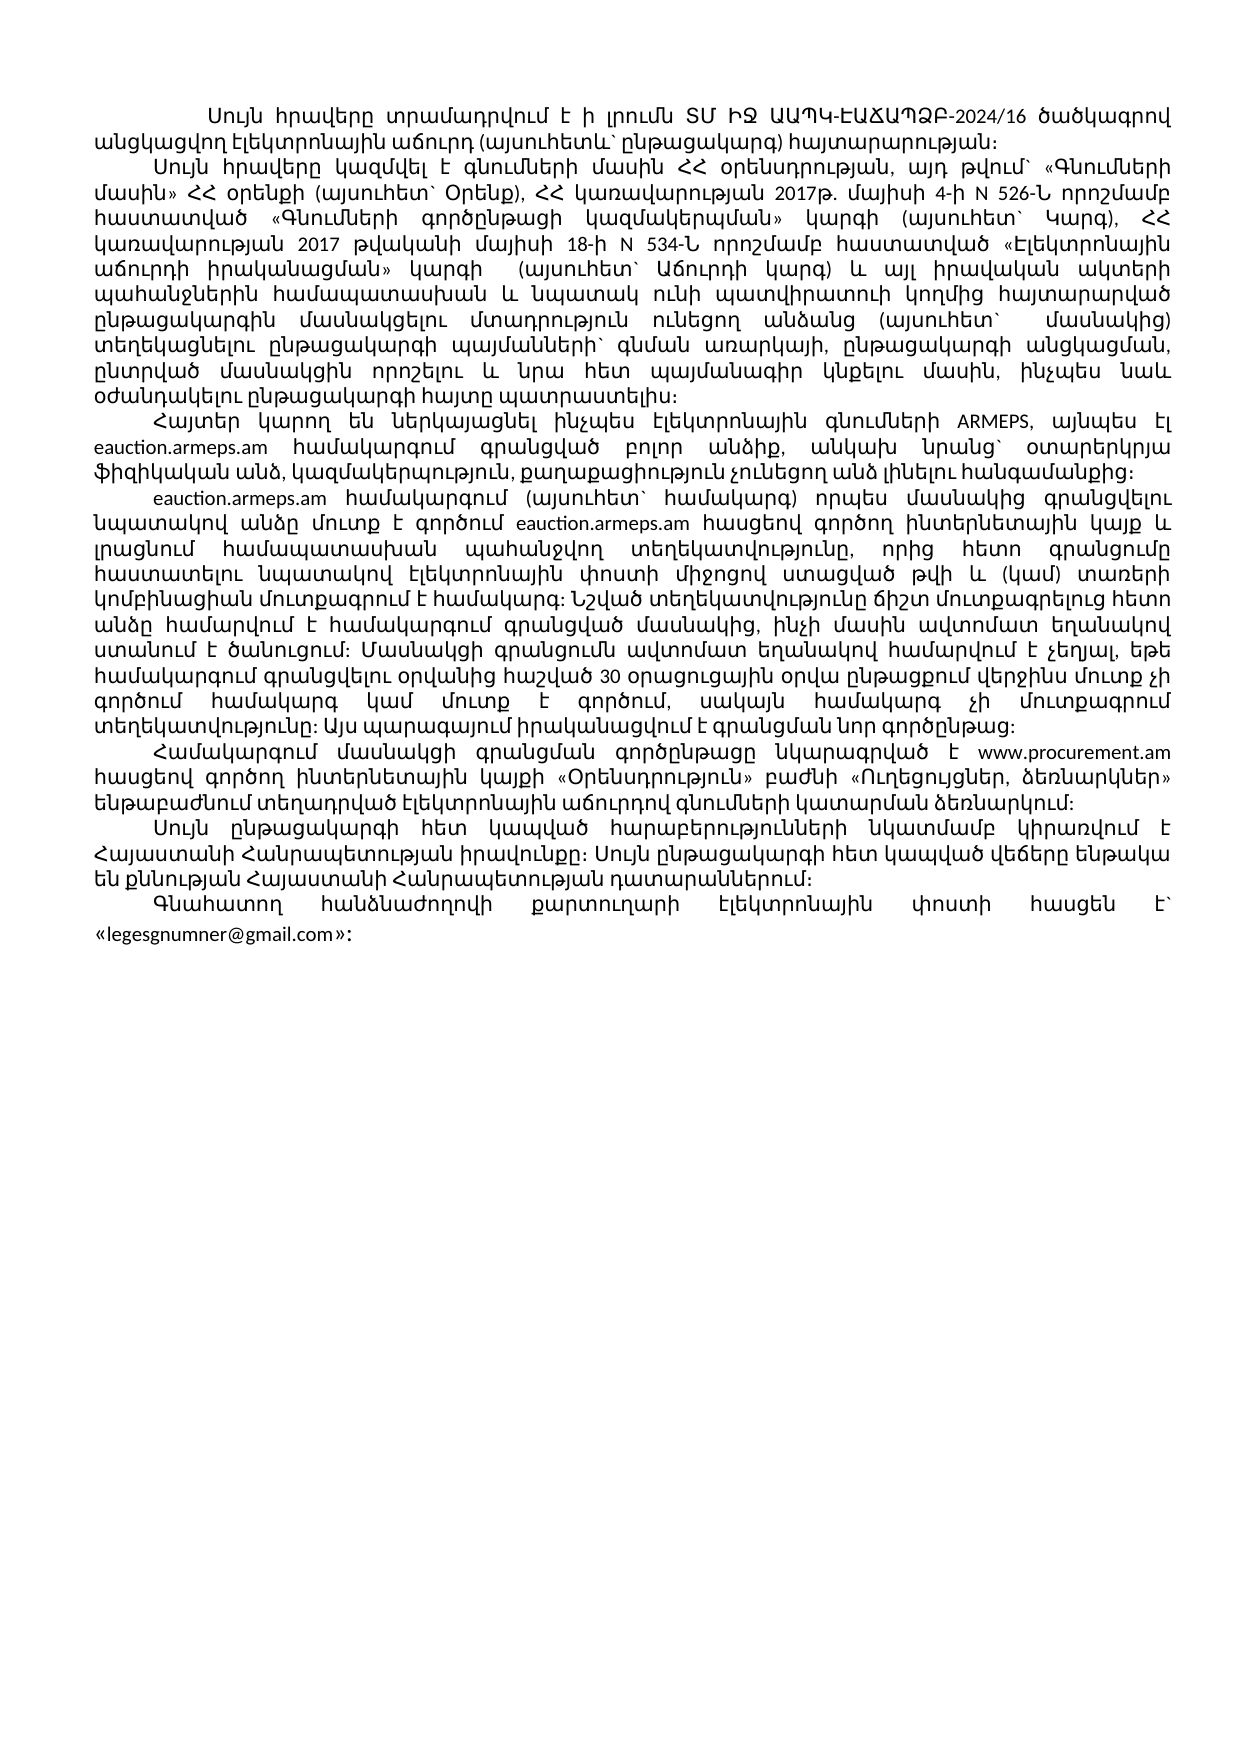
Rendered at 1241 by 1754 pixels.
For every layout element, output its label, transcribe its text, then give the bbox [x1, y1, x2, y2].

text Սույն հրավերը տրամադրվում է ի լրումն ՏՄ ԻՋ ԱԱՊԿ-ԷԱՃԱՊՁԲ-2024/16 ծածկագրով անցկացվող էլեկտրոնային աճուրդ (այսուհետև` ընթացակարգ) հայտարարության։ [94, 104, 1171, 154]
text eauction.armeps.am համակարգում (այսուհետ` համակարգ) որպես մասնակից գրանցվելու նպատակով անձը մուտք է գործում eauction.armeps.am հասցեով գործող ինտերնետային կայք և լրացնում համապատասխան պահանջվող տեղեկատվությունը, որից հետո գրանցումը հաստատելու նպատակով էլեկտրոնային փոստի միջոցով ստացված թվի և (կամ) տառերի կոմբինացիան մուտքագրում է համակարգ: Նշված տեղեկատվությունը ճիշտ մուտքագրելուց հետո անձը համարվում է համակարգում գրանցված մասնակից, ինչի մասին ավտոմատ եղանակով ստանում է ծանուցում: Մասնակցի գրանցումն ավտոմատ եղանակով համարվում է չեղյալ, եթե համակարգում գրանցվելու օրվանից հաշված 30 օրացուցային օրվա ընթացքում վերջինս մուտք չի գործում համակարգ կամ մուտք է գործում, սակայն համակարգ չի մուտքագրում տեղեկատվությունը: Այս պարագայում իրականացվում է գրանցման նոր գործընթաց: [94, 485, 1171, 739]
text Սույն հրավերը կազմվել է գնումների մասին ՀՀ օրենսդրության, այդ թվում` «Գնումների մասին» ՀՀ օրենքի (այսուհետ` Օրենք), ՀՀ կառավարության 2017թ. մայիսի 4-ի N 526-Ն որոշմամբ հաստատված «Գնումների գործընթացի կազմակերպման» կարգի (այսուհետ` Կարգ), ՀՀ կառավարության 2017 թվականի մայիսի 18-ի N 534-Ն որոշմամբ հաստատված «Էլեկտրոնային աճուրդի իրականացման» կարգի (այսուհետ` Աճուրդի կարգ) և այլ իրավական ակտերի պահանջներին համապատասխան և նպատակ ունի պատվիրատուի կողմից հայտարարված ընթացակարգին մասնակցելու մտադրություն ունեցող անձանց (այսուհետ` մասնակից) տեղեկացնելու ընթացակարգի պայմանների` գնման առարկայի, ընթացակարգի անցկացման, ընտրված մասնակցին որոշելու և նրա հետ պայմանագիր կնքելու մասին, ինչպես նաև օժանդակելու ընթացակարգի հայտը պատրաստելիս։ [94, 154, 1171, 409]
text Համակարգում մասնակցի գրանցման գործընթացը նկարագրված է www.procurement.am հասցեով գործող ինտերնետային կայքի «Օրենսդրություն» բաժնի «Ուղեցույցներ, ձեռնարկներ» ենթաբաժնում տեղադրված էլեկտրոնային աճուրդով գնումների կատարման ձեռնարկում: [94, 739, 1171, 815]
text Սույն ընթացակարգի հետ կապված հարաբերությունների նկատմամբ կիրառվում է Հայաստանի Հանրապետության իրավունքը։ Սույն ընթացակարգի հետ կապված վեճերը ենթակա են քննության Հայաստանի Հանրապետության դատարաններում։ [94, 815, 1171, 892]
text Գնահատող հանձնաժողովի քարտուղարի էլեկտրոնային փոստի հասցեն է` «legesgnumner@gmail.com»: [94, 892, 1171, 948]
text Հայտեր կարող են ներկայացնել ինչպես էլեկտրոնային գնումների ARMEPS, այնպես էլ eauction.armeps.am համակարգում գրանցված բոլոր անձիք, անկախ նրանց` օտարերկրյա ֆիզիկական անձ, կազմակերպություն, քաղաքացիություն չունեցող անձ լինելու հանգամանքից։ [94, 409, 1171, 485]
